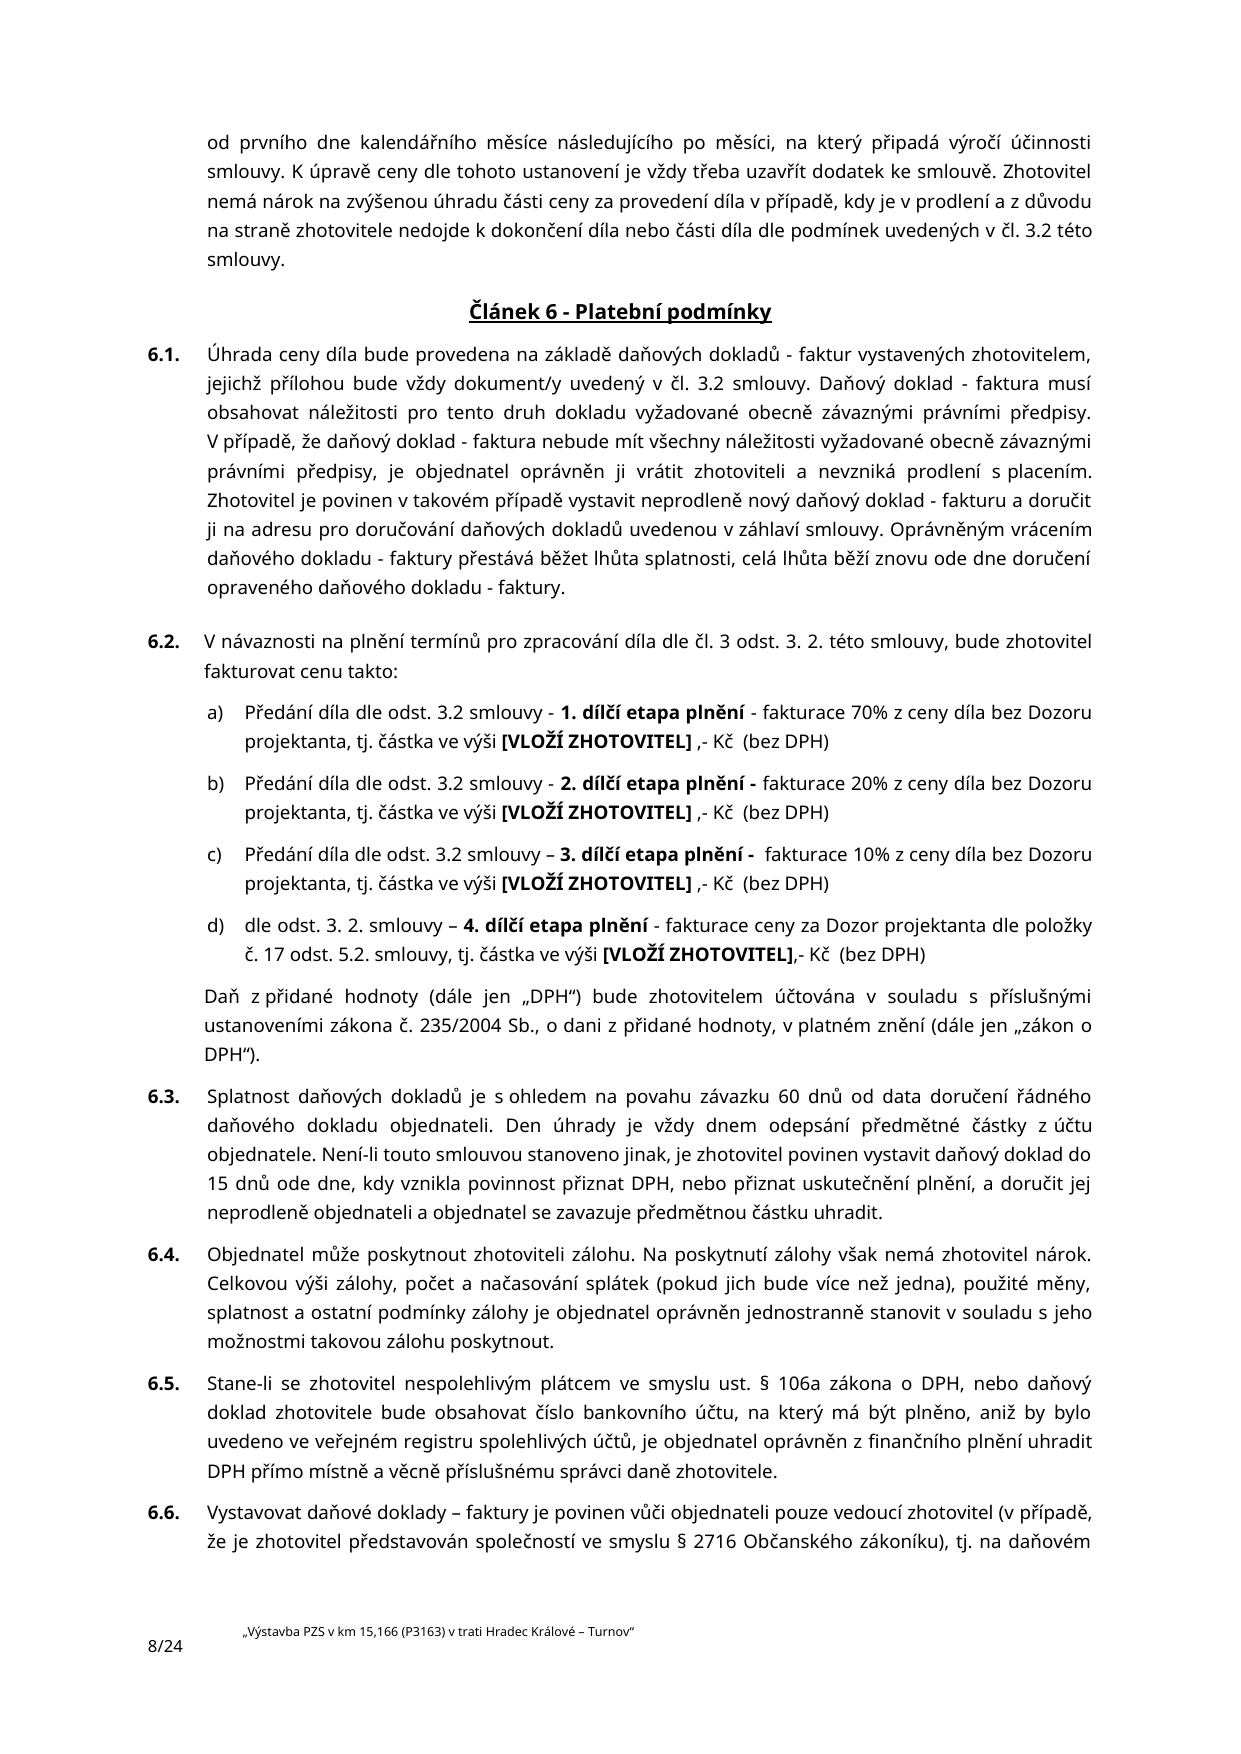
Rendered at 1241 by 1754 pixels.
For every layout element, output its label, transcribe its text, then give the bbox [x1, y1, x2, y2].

text Daň z přidané hodnoty (dále jen „DPH“) bude zhotovitelem účtována v souladu s příslušnými ustanoveními zákona č. 235/2004 Sb., o dani z přidané hodnoty, v platném znění (dále jen „zákon o DPH“). [148, 980, 1092, 1067]
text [148, 1496, 1092, 1555]
text 6.3. Splatnost daňových dokladů je s ohledem na povahu závazku 60 dnů od data doručení řádného daňového dokladu objednateli. Den úhrady je vždy dnem odepsání předmětné částky z účtu objednatele. Není-li touto smlouvou stanoveno jinak, je zhotovitel povinen vystavit daňový doklad do 15 dnů ode dne, kdy vznikla povinnost přiznat DPH, nebo přiznat uskutečnění plnění, a doručit jej neprodleně objednateli a objednatel se zavazuje předmětnou částku uhradit. [148, 1080, 1092, 1226]
text 6.2. V návaznosti na plnění termínů pro zpracování díla dle čl. 3 odst. 3. 2. této smlouvy, bude zhotovitel fakturovat cenu takto: [148, 626, 1092, 684]
subtitle Článek 6 - Platební podmínky [148, 297, 1092, 326]
text 6.5. Stane-li se zhotovitel nespolehlivým plátcem ve smyslu ust. § 106a zákona o DPH, nebo daňový doklad zhotovitele bude obsahovat číslo bankovního účtu, na který má být plněno, aniž by bylo uvedeno ve veřejném registru spolehlivých účtů, je objednatel oprávněn z finančního plnění uhradit DPH přímo místně a věcně příslušnému správci daně zhotovitele. [148, 1367, 1092, 1484]
subtitle dle odst. 3. 2. smlouvy – 4. dílčí etapa plnění - fakturace ceny za Dozor projektanta dle položky č. 17 odst. 5.2. smlouvy, tj. částka ve výši [VLOŽÍ ZHOTOVITEL],- Kč (bez DPH) [207, 909, 1092, 967]
subtitle Předání díla dle odst. 3.2 smlouvy - 1. dílčí etapa plnění - fakturace 70% z ceny díla bez Dozoru projektanta, tj. částka ve výši [VLOŽÍ ZHOTOVITEL] ,- Kč (bez DPH) [207, 696, 1092, 755]
subtitle Předání díla dle odst. 3.2 smlouvy - 2. dílčí etapa plnění - fakturace 20% z ceny díla bez Dozoru projektanta, tj. částka ve výši [VLOŽÍ ZHOTOVITEL] ,- Kč (bez DPH) [207, 767, 1092, 826]
text 6.4. Objednatel může poskytnout zhotoviteli zálohu. Na poskytnutí zálohy však nemá zhotovitel nárok. Celkovou výši zálohy, počet a načasování splátek (pokud jich bude více než jedna), použité měny, splatnost a ostatní podmínky zálohy je objednatel oprávněn jednostranně stanovit v souladu s jeho možnostmi takovou zálohu poskytnout. [148, 1238, 1092, 1355]
subtitle Předání díla dle odst. 3.2 smlouvy – 3. dílčí etapa plnění - fakturace 10% z ceny díla bez Dozoru projektanta, tj. částka ve výši [VLOŽÍ ZHOTOVITEL] ,- Kč (bez DPH) [207, 838, 1092, 896]
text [148, 126, 1092, 272]
text 6.1. Úhrada ceny díla bude provedena na základě daňových dokladů - faktur vystavených zhotovitelem, jejichž přílohou bude vždy dokument/y uvedený v čl. 3.2 smlouvy. Daňový doklad - faktura musí obsahovat náležitosti pro tento druh dokladu vyžadované obecně závaznými právními předpisy. V případě, že daňový doklad - faktura nebude mít všechny náležitosti vyžadované obecně závaznými právními předpisy, je objednatel oprávněn ji vrátit zhotoviteli a nevzniká prodlení s placením. Zhotovitel je povinen v takovém případě vystavit neprodleně nový daňový doklad - fakturu a doručit ji na adresu pro doručování daňových dokladů uvedenou v záhlaví smlouvy. Oprávněným vrácením daňového dokladu - faktury přestává běžet lhůta splatnosti, celá lhůta běží znovu ode dne doručení opraveného daňového dokladu - faktury. [148, 338, 1092, 601]
